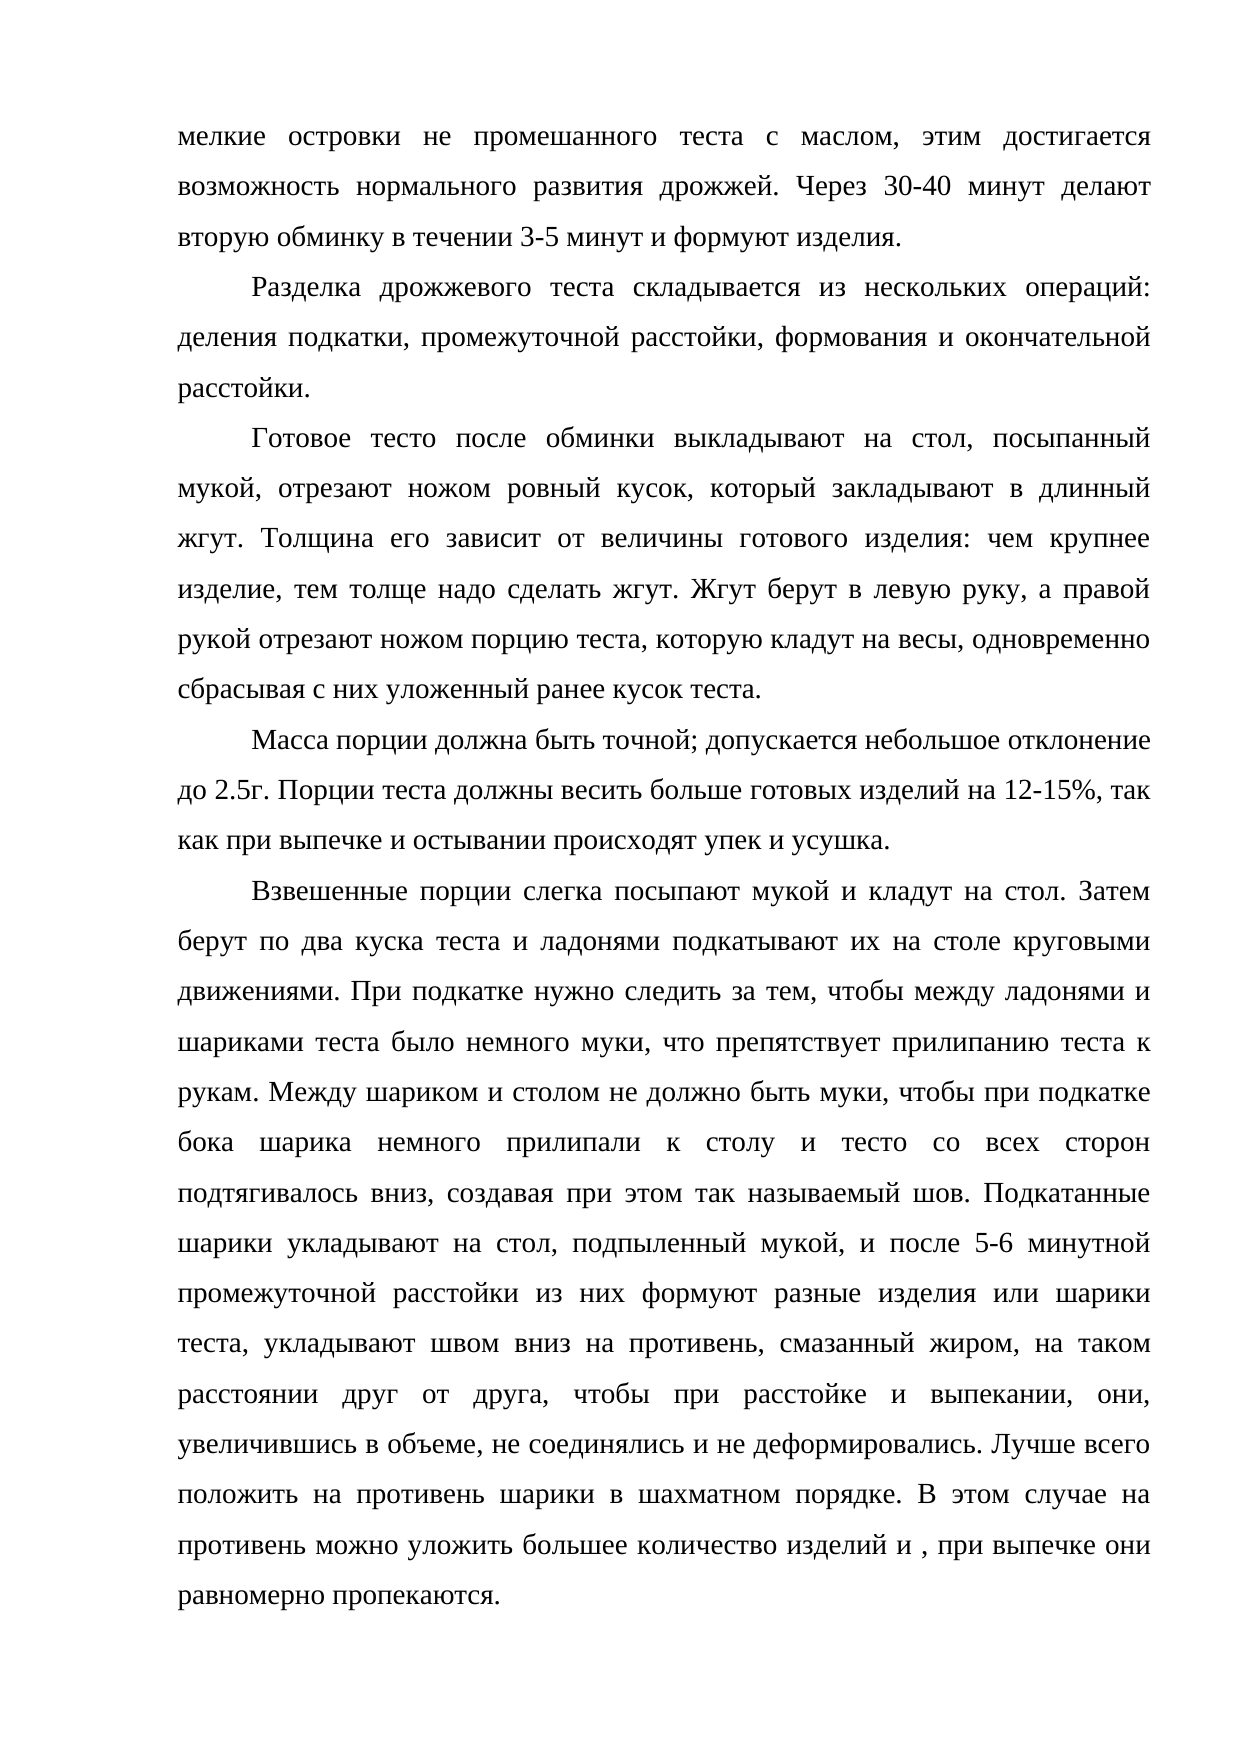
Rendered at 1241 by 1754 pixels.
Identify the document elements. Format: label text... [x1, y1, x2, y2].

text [177, 118, 1152, 252]
text Взвешенные порции слегка посыпают мукой и кладут на стол. Затем берут по два куска теста и ладонями подкатывают их на столе круговыми движениями. При подкатке нужно следить за тем, чтобы между ладонями и шариками теста было немного муки, что препятствует прилипанию теста к рукам. Между шариком и столом не должно быть муки, чтобы при подкатке бока шарика немного прилипали к столу и тесто со всех сторон подтягивалось вниз, создавая при этом так называемый шов. Подкатанные шарики укладывают на стол, подпыленный мукой, и после 5-6 минутной промежуточной расстойки из них формуют разные изделия или шарики теста, укладывают швом вниз на противень, смазанный жиром, на таком расстоянии друг от друга, чтобы при расстойке и выпекании, они, увеличившись в объеме, не соединялись и не деформировались. Лучше всего положить на противень шарики в шахматном порядке. В этом случае на противень можно уложить большее количество изделий и , при выпечке они равномерно пропекаются. [177, 873, 1152, 1611]
text Разделка дрожжевого теста складывается из нескольких операций: деления подкатки, промежуточной расстойки, формования и окончательной расстойки. [177, 269, 1152, 403]
text Масса порции должна быть точной; допускается небольшое отклонение до 2.5г. Порции теста должны весить больше готовых изделий на 12-15%, так как при выпечке и остывании происходят упек и усушка. [177, 722, 1152, 856]
text Готовое тесто после обминки выкладывают на стол, посыпанный мукой, отрезают ножом ровный кусок, который закладывают в длинный жгут. Толщина его зависит от величины готового изделия: чем крупнее изделие, тем толще надо сделать жгут. Жгут берут в левую руку, а правой рукой отрезают ножом порцию теста, которую кладут на весы, одновременно сбрасывая с них уложенный ранее кусок теста. [177, 420, 1152, 705]
